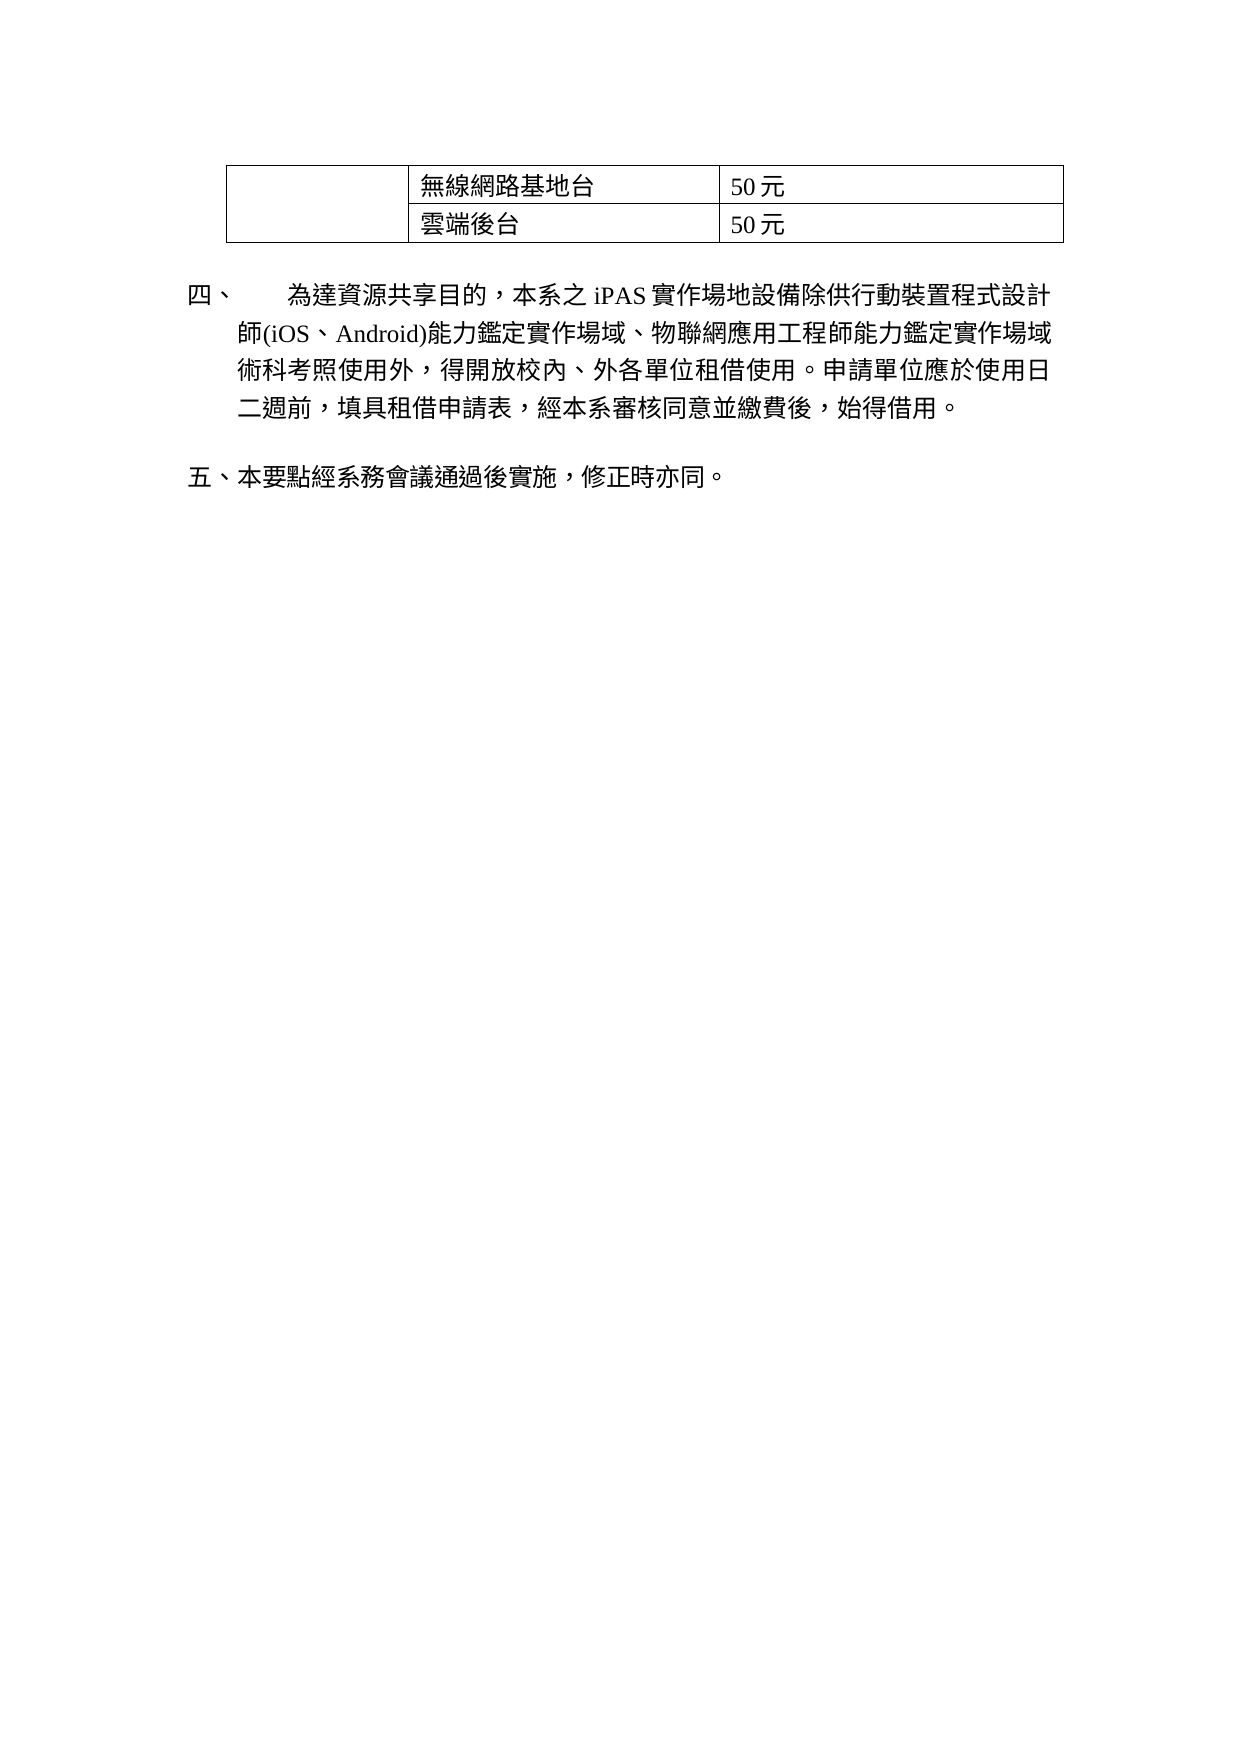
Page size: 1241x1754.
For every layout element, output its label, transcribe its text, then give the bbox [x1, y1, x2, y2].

table_cell 50元 [720, 204, 1063, 242]
list 為達資源共享目的，本系之iPAS實作場地設備除供行動裝置程式設計師(iOS、Android)能力鑑定實作場域、物聯網應用工程師能力鑑定實作場域術科考照使用外，得開放校內、外各單位租借使用。申請單位應於使用日二週前，填具租借申請表，經本系審核同意並繳費後，始得借用。 [187, 275, 1053, 425]
text 五、本要點經系務會議通過後實施，修正時亦同。 [187, 457, 1053, 495]
table_cell 雲端後台 [409, 204, 719, 242]
table_cell 無線網路基地台 [409, 166, 719, 203]
table_cell 50元 [720, 166, 1063, 203]
